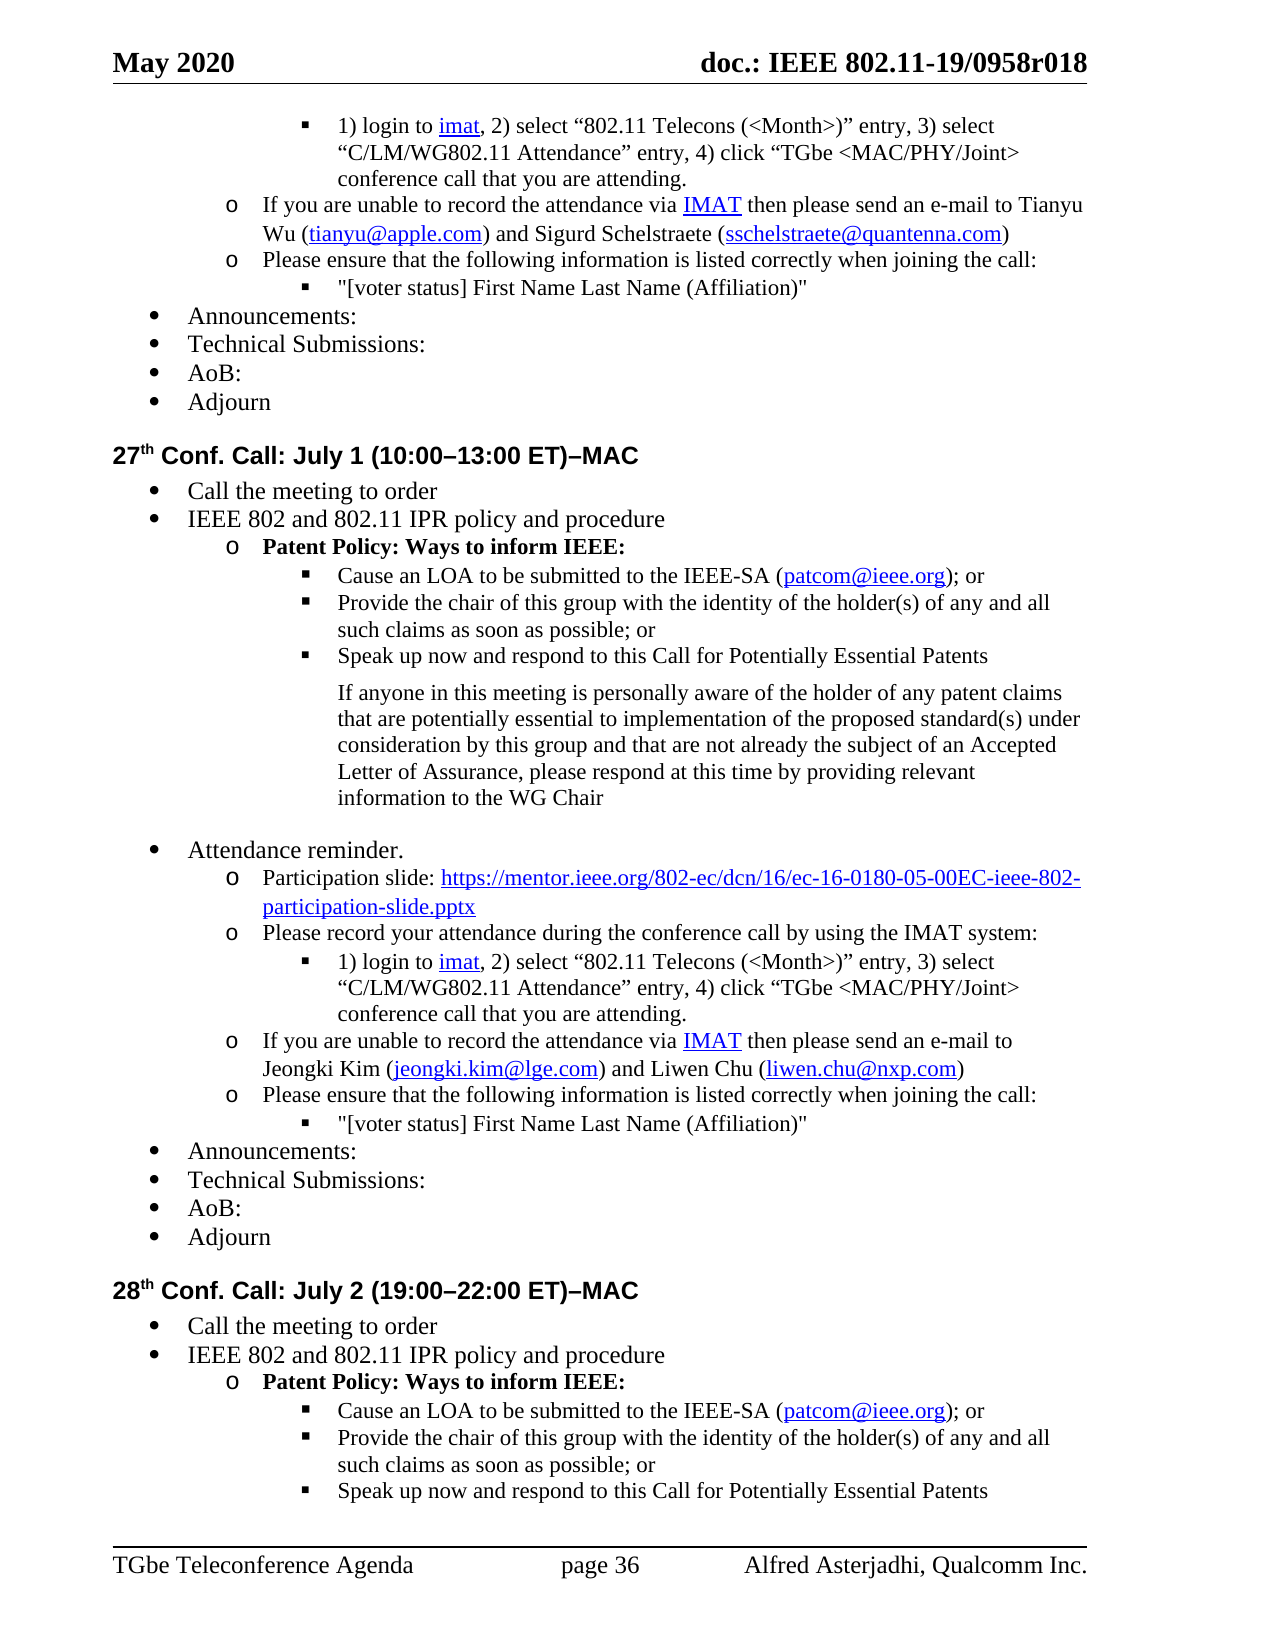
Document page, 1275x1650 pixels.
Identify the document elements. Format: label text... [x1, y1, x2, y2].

list "[voter status] First Name Last Name (Affiliation)" [300, 274, 1087, 301]
list If you are unable to record the attendance via IMAT then please send an e-mail to Tianyu Wu (tianyu@apple.com) and Sigurd Schelstraete (sschelstraete@quantenna.com) [225, 192, 1087, 246]
list "[voter status] First Name Last Name (Affiliation)" [300, 1109, 1087, 1136]
list 1) login to imat, 2) select “802.11 Telecons (<Month>)” entry, 3) select “C/LM/WG802.11 Attendance” entry, 4) click “TGbe <MAC/PHY/Joint> conference call that you are attending. [300, 948, 1087, 1027]
list AoB: [150, 358, 1087, 387]
list Technical Submissions: [150, 1165, 1087, 1193]
list Please ensure that the following information is listed correctly when joining the call: [225, 1081, 1087, 1109]
list Adjourn [150, 387, 1087, 416]
list Provide the chair of this group with the identity of the holder(s) of any and all such claims as soon as possible; or [300, 1424, 1087, 1477]
list IEEE 802 and 802.11 IPR policy and procedure [150, 1340, 1087, 1368]
list Call the meeting to order [150, 1311, 1087, 1340]
list Speak up now and respond to this Call for Potentially Essential Patents [300, 642, 1087, 668]
list Please record your attendance during the conference call by using the IMAT system: [225, 919, 1087, 948]
list Announcements: [150, 1136, 1087, 1165]
list AoB: [150, 1193, 1087, 1222]
list Technical Submissions: [150, 329, 1087, 358]
list Participation slide: https://mentor.ieee.org/802-ec/dcn/16/ec-16-0180-05-00EC-ieee-802-participation-slide.pptx [225, 864, 1087, 919]
list IEEE 802 and 802.11 IPR policy and procedure [150, 504, 1087, 533]
list Provide the chair of this group with the identity of the holder(s) of any and all such claims as soon as possible; or [300, 589, 1087, 642]
list Cause an LOA to be submitted to the IEEE-SA (patcom@ieee.org); or [300, 1397, 1087, 1424]
list Speak up now and respond to this Call for Potentially Essential Patents [300, 1477, 1087, 1503]
list If you are unable to record the attendance via IMAT then please send an e-mail to Jeongki Kim (jeongki.kim@lge.com) and Liwen Chu (liwen.chu@nxp.com) [225, 1027, 1087, 1081]
list Cause an LOA to be submitted to the IEEE-SA (patcom@ieee.org); or [300, 562, 1087, 589]
subtitle 27th Conf. Call: July 1 (10:00–13:00 ET)–MAC [112, 441, 1087, 469]
list 1) login to imat, 2) select “802.11 Telecons (<Month>)” entry, 3) select “C/LM/WG802.11 Attendance” entry, 4) click “TGbe <MAC/PHY/Joint> conference call that you are attending. [300, 112, 1087, 192]
list Call the meeting to order [150, 476, 1087, 504]
list If anyone in this meeting is personally aware of the holder of any patent claims that are potentially essential to implementation of the proposed standard(s) under consideration by this group and that are not already the subject of an Accepted Letter of Assurance, please respond at this time by providing relevant information to the WG Chair [337, 679, 1087, 811]
list Attendance reminder. [150, 836, 1087, 864]
list Announcements: [150, 301, 1087, 329]
list Adjourn [150, 1222, 1087, 1251]
list Patent Policy: Ways to inform IEEE: [225, 533, 1087, 562]
subtitle 28th Conf. Call: July 2 (19:00–22:00 ET)–MAC [112, 1276, 1087, 1305]
list Please ensure that the following information is listed correctly when joining the call: [225, 246, 1087, 274]
list Patent Policy: Ways to inform IEEE: [225, 1368, 1087, 1397]
